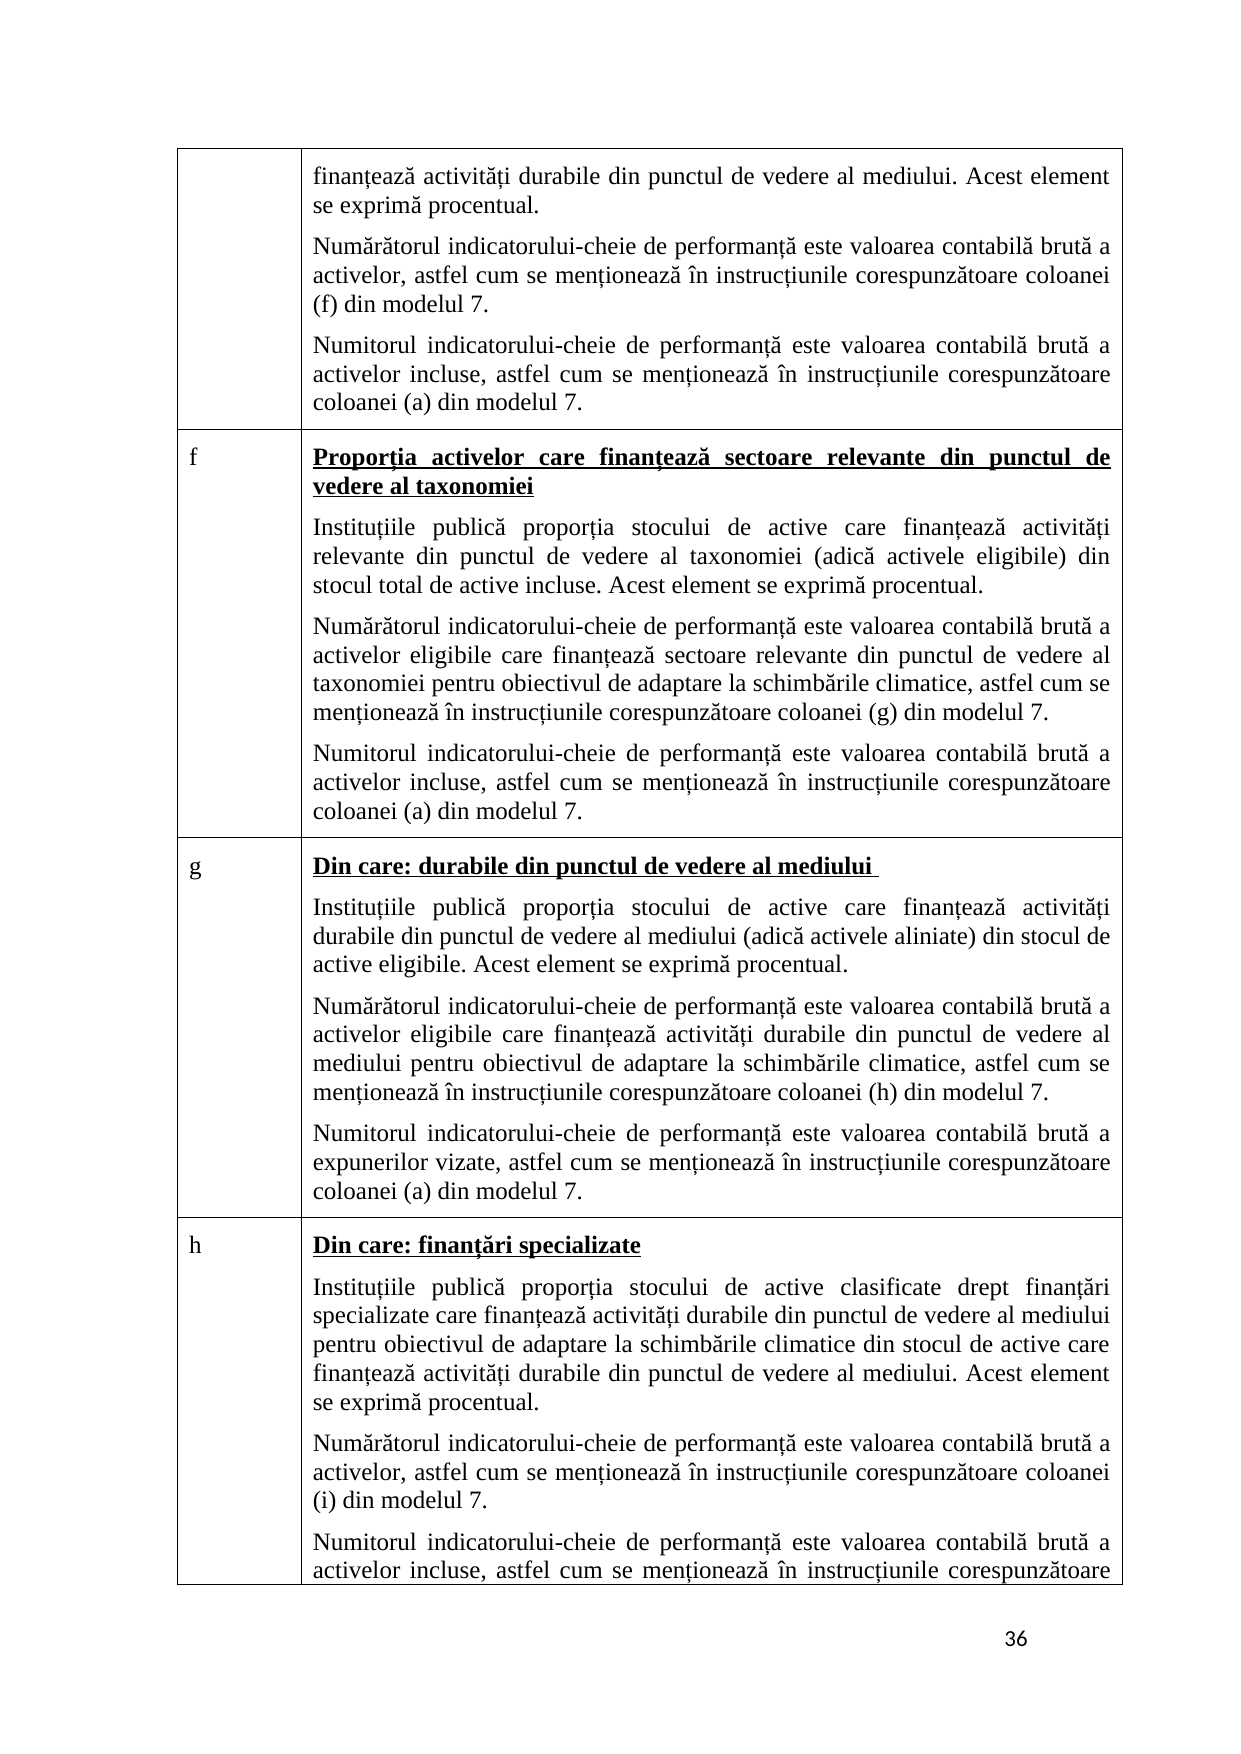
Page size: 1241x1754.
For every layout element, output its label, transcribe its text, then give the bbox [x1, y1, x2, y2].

table_cell g [178, 838, 301, 1217]
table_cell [302, 1218, 1122, 1584]
table_cell Proporția activelor care finanțează sectoare relevante din punctul de vedere al taxonomiei Instituțiile publică proporția stocului de active care finanțează activități relevante din punctul de vedere al taxonomiei (adică activele eligibile) din stocul total de active incluse. Acest element se exprimă procentual. Numărătorul indicatorului-cheie de performanță este valoarea contabilă brută a activelor eligibile care finanțează sectoare relevante din punctul de vedere al taxonomiei pentru obiectivul de adaptare la schimbările climatice, astfel cum se menționează în instrucțiunile corespunzătoare coloanei (g) din modelul 7. Numitorul indicatorului-cheie de performanță este valoarea contabilă brută a activelor incluse, astfel cum se menționează în instrucțiunile corespunzătoare coloanei (a) din modelul 7. [302, 430, 1122, 837]
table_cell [302, 149, 1122, 429]
table_cell e [178, 149, 301, 429]
table_cell h [178, 1218, 301, 1584]
table_cell Din care: durabile din punctul de vedere al mediului Instituțiile publică proporția stocului de active care finanțează activități durabile din punctul de vedere al mediului (adică activele aliniate) din stocul de active eligibile. Acest element se exprimă procentual. Numărătorul indicatorului-cheie de performanță este valoarea contabilă brută a activelor eligibile care finanțează activități durabile din punctul de vedere al mediului pentru obiectivul de adaptare la schimbările climatice, astfel cum se menționează în instrucțiunile corespunzătoare coloanei (h) din modelul 7. Numitorul indicatorului-cheie de performanță este valoarea contabilă brută a expunerilor vizate, astfel cum se menționează în instrucțiunile corespunzătoare coloanei (a) din modelul 7. [302, 838, 1122, 1217]
table_cell f [178, 430, 301, 837]
